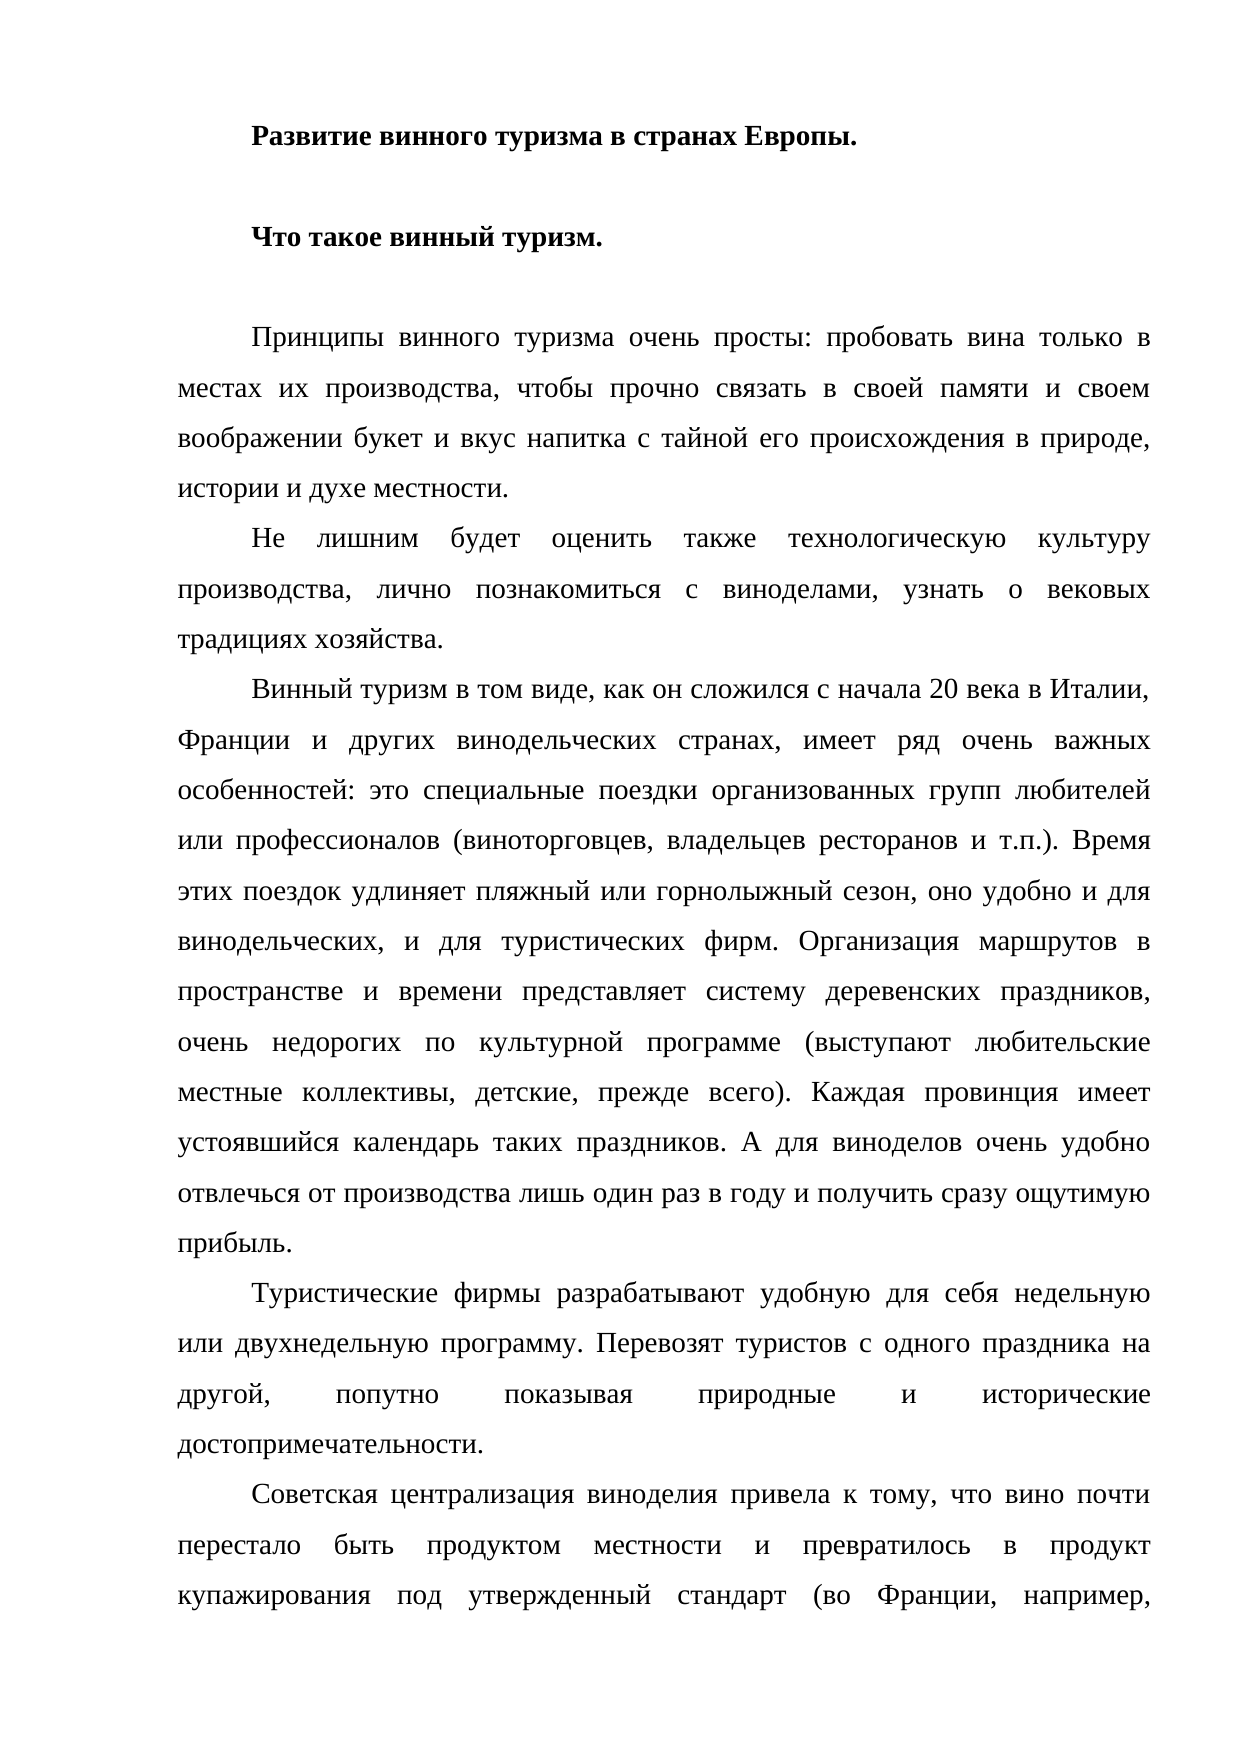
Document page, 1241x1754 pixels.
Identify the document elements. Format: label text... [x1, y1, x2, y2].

text Принципы винного туризма очень просты: пробовать вина только в местах их производства, чтобы прочно связать в своей памяти и своем воображении букет и вкус напитка с тайной его происхождения в природе, истории и духе местности. [177, 319, 1152, 504]
text Не лишним будет оценить также технологическую культуру производства, лично познакомиться с виноделами, узнать о вековых традициях хозяйства. [177, 521, 1152, 655]
text Туристические фирмы разрабатывают удобную для себя недельную или двухнедельную программу. Перевозят туристов с одного праздника на другой, попутно показывая природные и исторические достопримечательности. [177, 1275, 1152, 1460]
text Что такое винный туризм. [177, 219, 1152, 252]
text Винный туризм в том виде, как он сложился с начала 20 века в Италии, Франции и других винодельческих странах, имеет ряд очень важных особенностей: это специальные поездки организованных групп любителей или профессионалов (виноторговцев, владельцев ресторанов и т.п.). Время этих поездок удлиняет пляжный или горнолыжный сезон, оно удобно и для винодельческих, и для туристических фирм. Организация маршрутов в пространстве и времени представляет систему деревенских праздников, очень недорогих по культурной программе (выступают любительские местные коллективы, детские, прежде всего). Каждая провинция имеет устоявшийся календарь таких праздников. А для виноделов очень удобно отвлечься от производства лишь один раз в году и получить сразу ощутимую прибыль. [177, 672, 1152, 1258]
text Развитие винного туризма в странах Европы. [177, 118, 1152, 152]
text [177, 1477, 1152, 1611]
